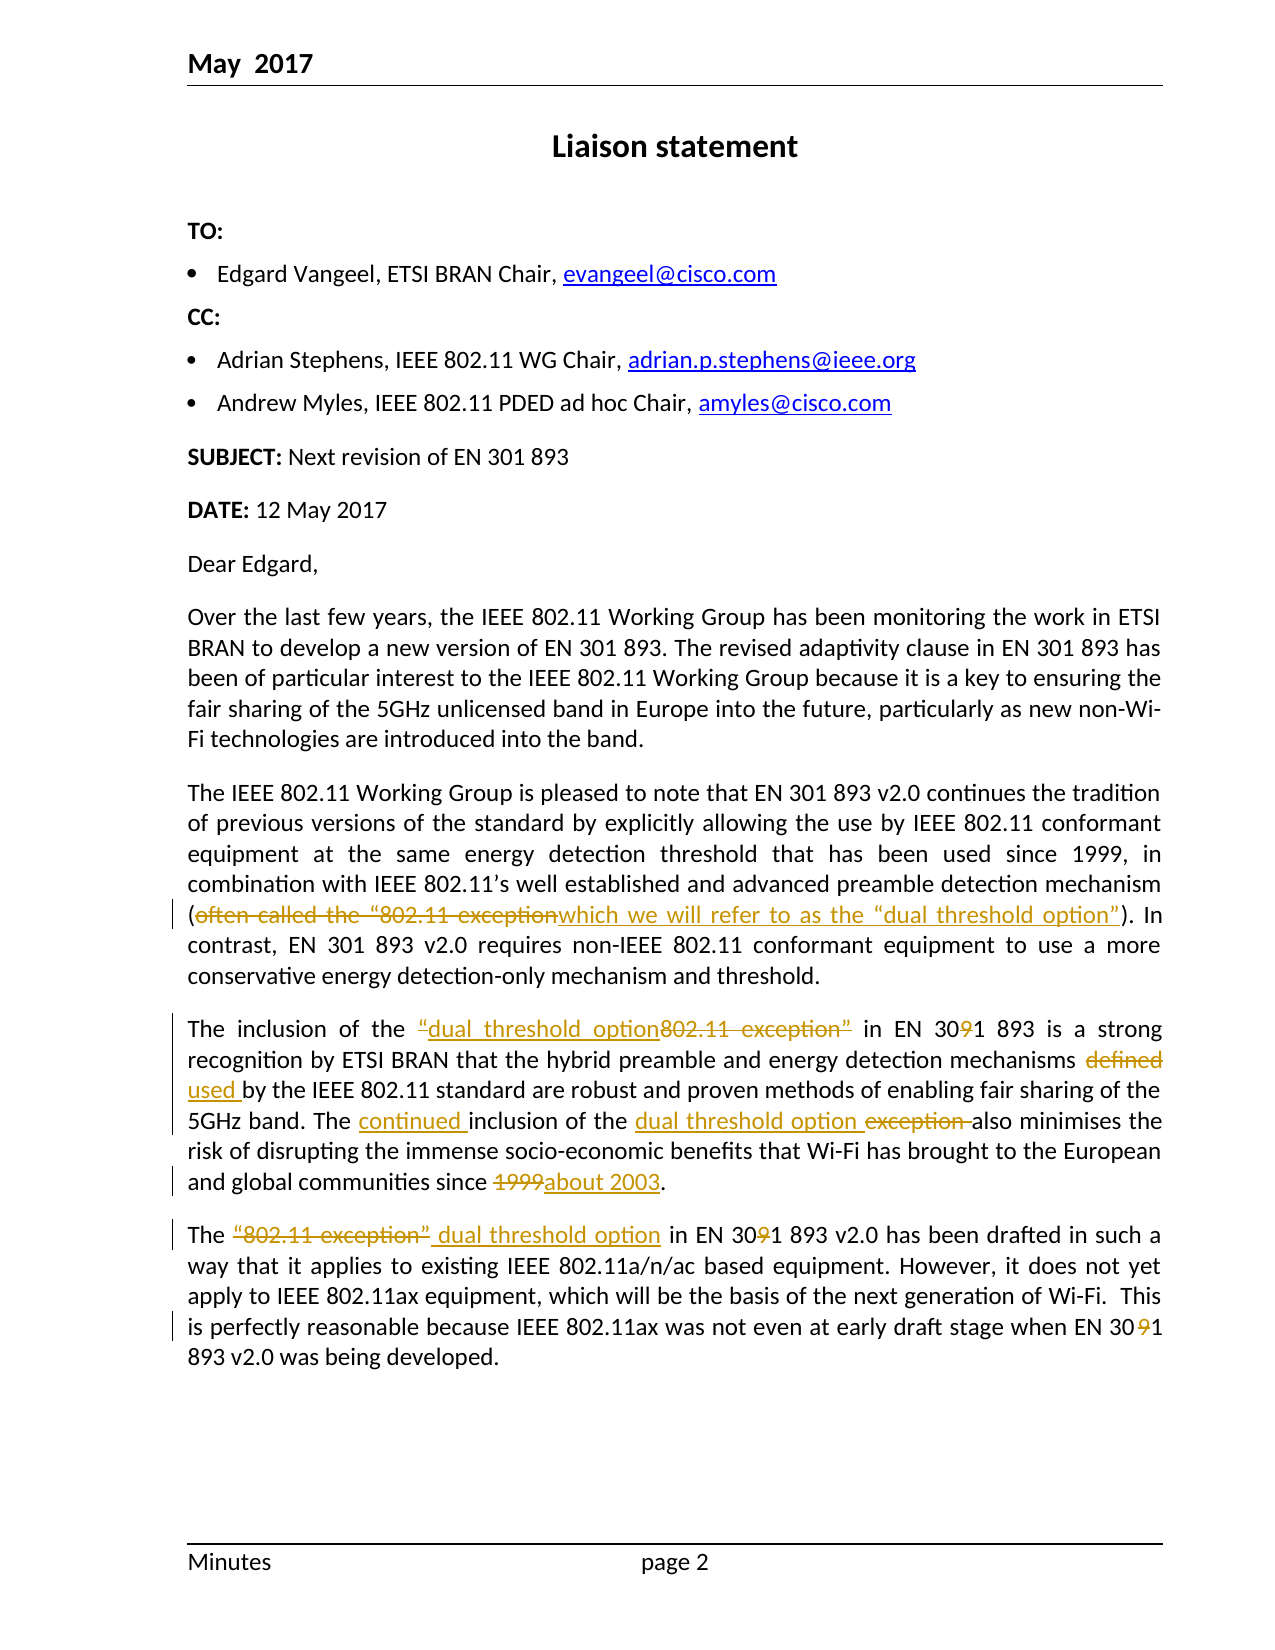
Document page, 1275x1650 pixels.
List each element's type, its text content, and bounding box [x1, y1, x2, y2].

text Liaison statement [187, 125, 1163, 165]
text The in EN 301 893 v2.0 has been drafted in such a way that it applies to existing IEEE 802.11a/n/ac based equipment. However, it does not yet apply to IEEE 802.11ax equipment, which will be the basis of the next generation of Wi-Fi. This is perfectly reasonable because IEEE 802.11ax was not even at early draft stage when EN 301 893 v2.0 was being developed. [187, 1219, 1163, 1372]
text The inclusion of the in EN 301 893 is a strong recognition by ETSI BRAN that the hybrid preamble and energy detection mechanisms by the IEEE 802.11 standard are robust and proven methods of enabling fair sharing of the 5GHz band. The inclusion of the also minimises the risk of disrupting the immense socio-economic benefits that Wi-Fi has brought to the European and global communities since . [187, 1013, 1163, 1196]
text CC: [187, 301, 1163, 332]
text Andrew Myles, IEEE 802.11 PDED ad hoc Chair, amyles@cisco.com [187, 387, 1163, 418]
text DATE: 12 May 2017 [187, 494, 1163, 525]
text SUBJECT: Next revision of EN 301 893 [187, 441, 1163, 471]
text The IEEE 802.11 Working Group is pleased to note that EN 301 893 v2.0 continues the tradition of previous versions of the standard by explicitly allowing the use by IEEE 802.11 conformant equipment at the same energy detection threshold that has been used since 1999, in combination with IEEE 802.11’s well established and advanced preamble detection mechanism (). In contrast, EN 301 893 v2.0 requires non-IEEE 802.11 conformant equipment to use a more conservative energy detection-only mechanism and threshold. [187, 777, 1163, 990]
text Over the last few years, the IEEE 802.11 Working Group has been monitoring the work in ETSI BRAN to develop a new version of EN 301 893. The revised adaptivity clause in EN 301 893 has been of particular interest to the IEEE 802.11 Working Group because it is a key to ensuring the fair sharing of the 5GHz unlicensed band in Europe into the future, particularly as new non-Wi-Fi technologies are introduced into the band. [187, 601, 1163, 754]
text Dear Edgard, [187, 548, 1163, 578]
text Adrian Stephens, IEEE 802.11 WG Chair, adrian.p.stephens@ieee.org [187, 344, 1163, 375]
text TO: [187, 215, 1163, 246]
text Edgard Vangeel, ETSI BRAN Chair, evangeel@cisco.com [187, 258, 1163, 289]
